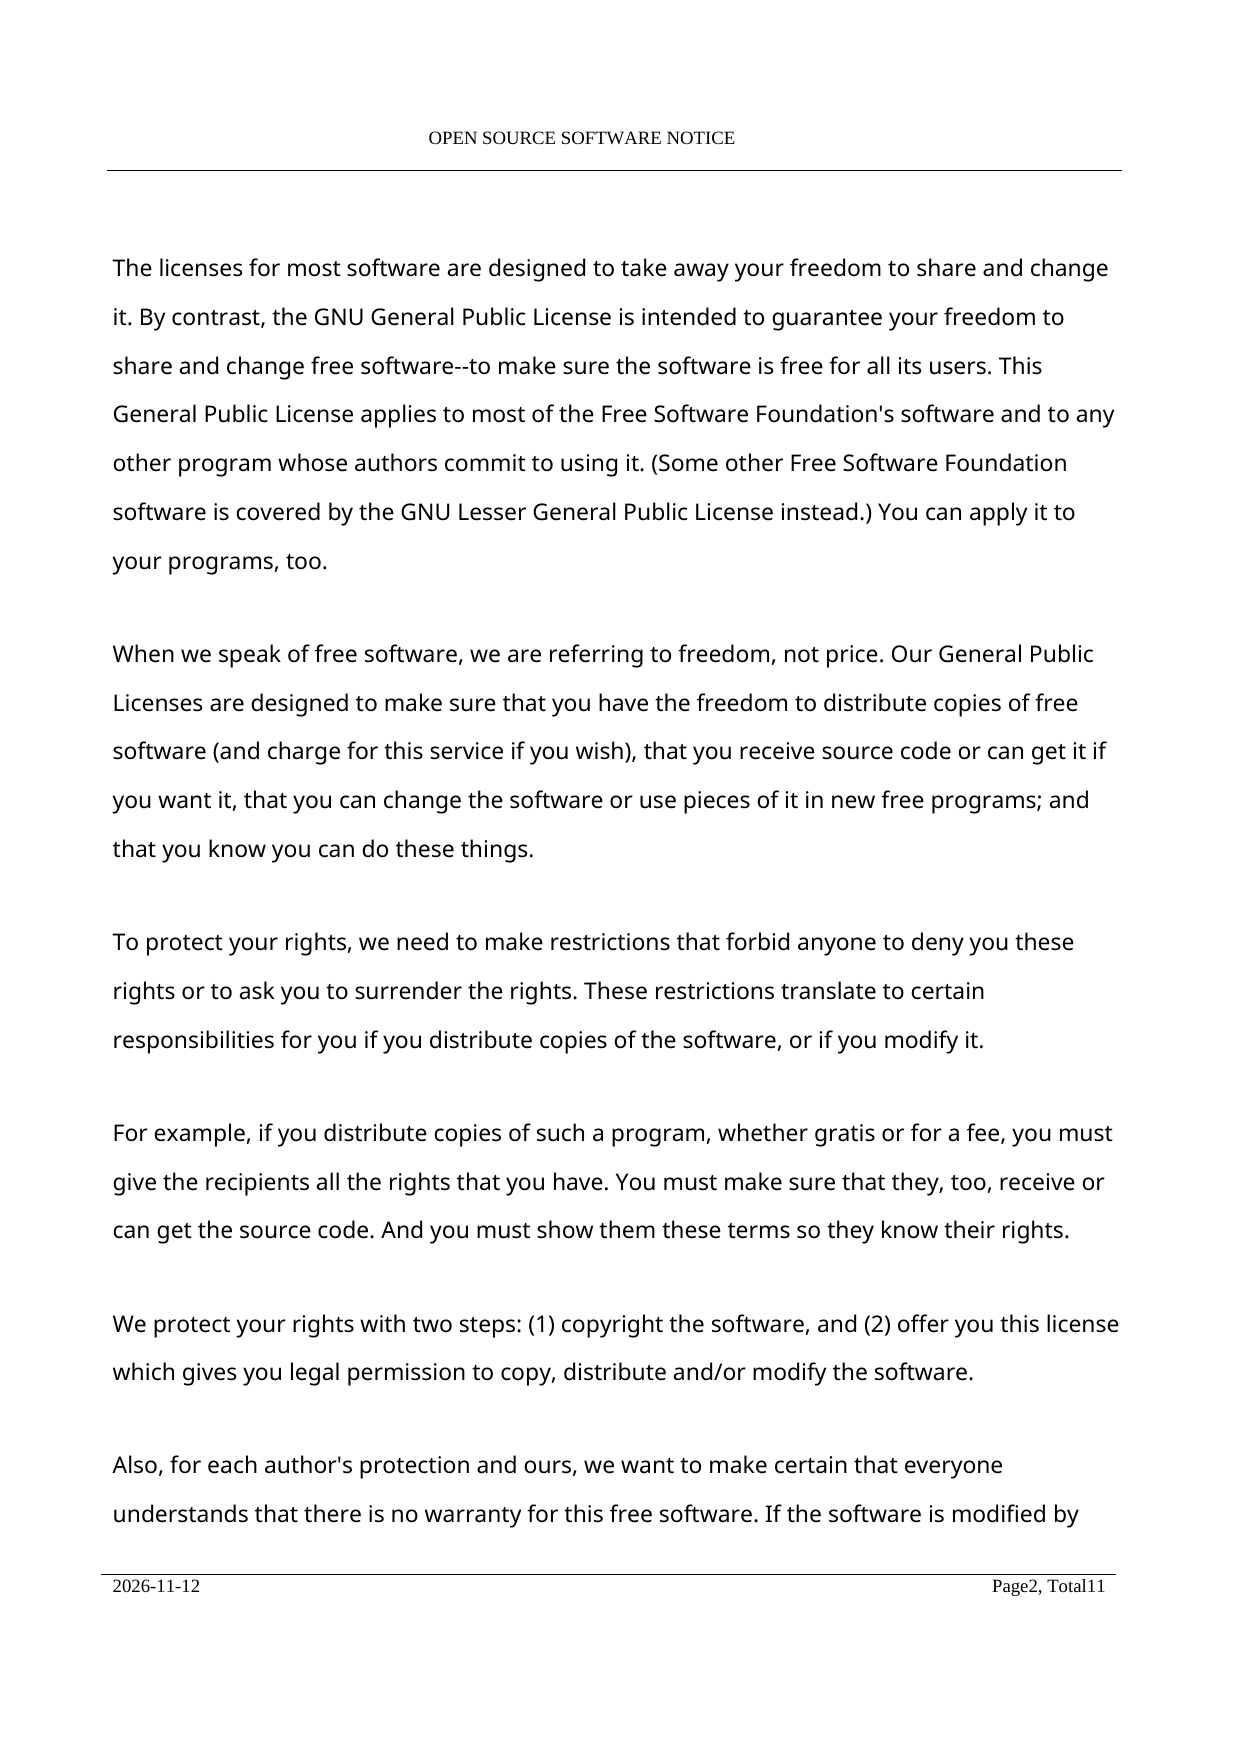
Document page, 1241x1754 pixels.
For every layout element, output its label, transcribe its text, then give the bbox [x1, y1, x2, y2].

text For example, if you distribute copies of such a program, whether gratis or for a fee, you must give the recipients all the rights that you have. You must make sure that they, too, receive or can get the source code. And you must show them these terms so they know their rights. [112, 1116, 1128, 1246]
text When we speak of free software, we are referring to freedom, not price. Our General Public Licenses are designed to make sure that you have the freedom to distribute copies of free software (and charge for this service if you wish), that you receive source code or can get it if you want it, that you can change the software or use pieces of it in new free programs; and that you know you can do these things. [112, 637, 1128, 865]
text The licenses for most software are designed to take away your freedom to share and change it. By contrast, the GNU General Public License is intended to guarantee your freedom to share and change free software--to make sure the software is free for all its users. This General Public License applies to most of the Free Software Foundation's software and to any other program whose authors commit to using it. (Some other Free Software Foundation software is covered by the GNU Lesser General Public License instead.) You can apply it to your programs, too. [112, 251, 1128, 576]
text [112, 1449, 1128, 1530]
text We protect your rights with two steps: (1) copyright the software, and (2) offer you this license which gives you legal permission to copy, distribute and/or modify the software. [112, 1307, 1128, 1388]
text To protect your rights, we need to make restrictions that forbid anyone to deny you these rights or to ask you to surrender the rights. These restrictions translate to certain responsibilities for you if you distribute copies of the software, or if you modify it. [112, 925, 1128, 1055]
